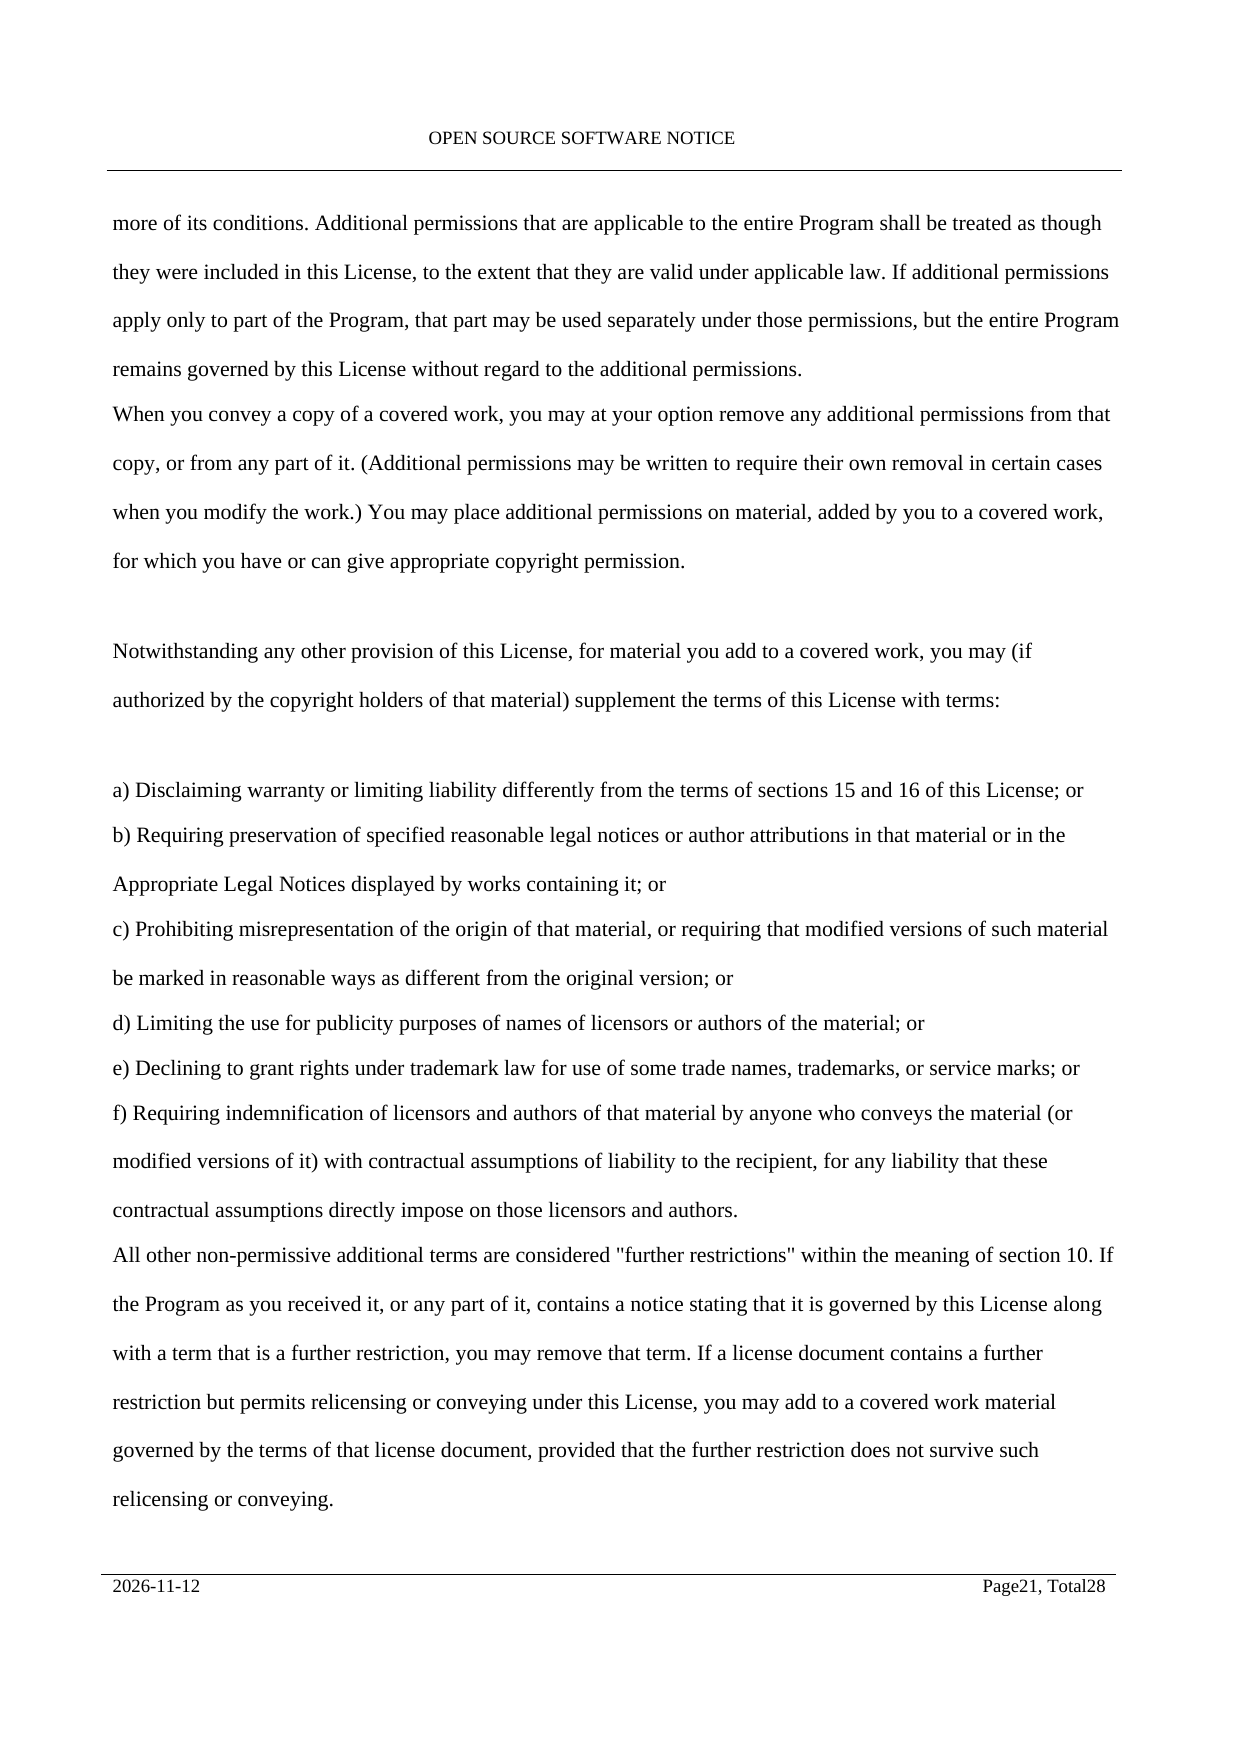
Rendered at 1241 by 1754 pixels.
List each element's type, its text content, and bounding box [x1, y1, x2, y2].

text All other non-permissive additional terms are considered "further restrictions" within the meaning of section 10. If the Program as you received it, or any part of it, contains a notice stating that it is governed by this License along with a term that is a further restriction, you may remove that term. If a license document contains a further restriction but permits relicensing or conveying under this License, you may add to a covered work material governed by the terms of that license document, provided that the further restriction does not survive such relicensing or conveying. [112, 1239, 1128, 1515]
text d) Limiting the use for publicity purposes of names of licensors or authors of the material; or [112, 1006, 1128, 1038]
text b) Requiring preservation of specified reasonable legal notices or author attributions in that material or in the Appropriate Legal Notices displayed by works containing it; or [112, 818, 1128, 899]
text f) Requiring indemnification of licensors and authors of that material by anyone who conveys the material (or modified versions of it) with contractual assumptions of liability to the recipient, for any liability that these contractual assumptions directly impose on those licensors and authors. [112, 1096, 1128, 1226]
text c) Prohibiting misrepresentation of the origin of that material, or requiring that modified versions of such material be marked in reasonable ways as different from the original version; or [112, 912, 1128, 993]
text When you convey a copy of a covered work, you may at your option remove any additional permissions from that copy, or from any part of it. (Additional permissions may be written to require their own removal in certain cases when you modify the work.) You may place additional permissions on material, added by you to a covered work, for which you have or can give appropriate copyright permission. [112, 398, 1128, 576]
text e) Declining to grant rights under trademark law for use of some trade names, trademarks, or service marks; or [112, 1051, 1128, 1083]
text Notwithstanding any other provision of this License, for material you add to a covered work, you may (if authorized by the copyright holders of that material) supplement the terms of this License with terms: [112, 634, 1128, 715]
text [112, 206, 1128, 385]
text a) Disclaiming warranty or limiting liability differently from the terms of sections 15 and 16 of this License; or [112, 773, 1128, 806]
